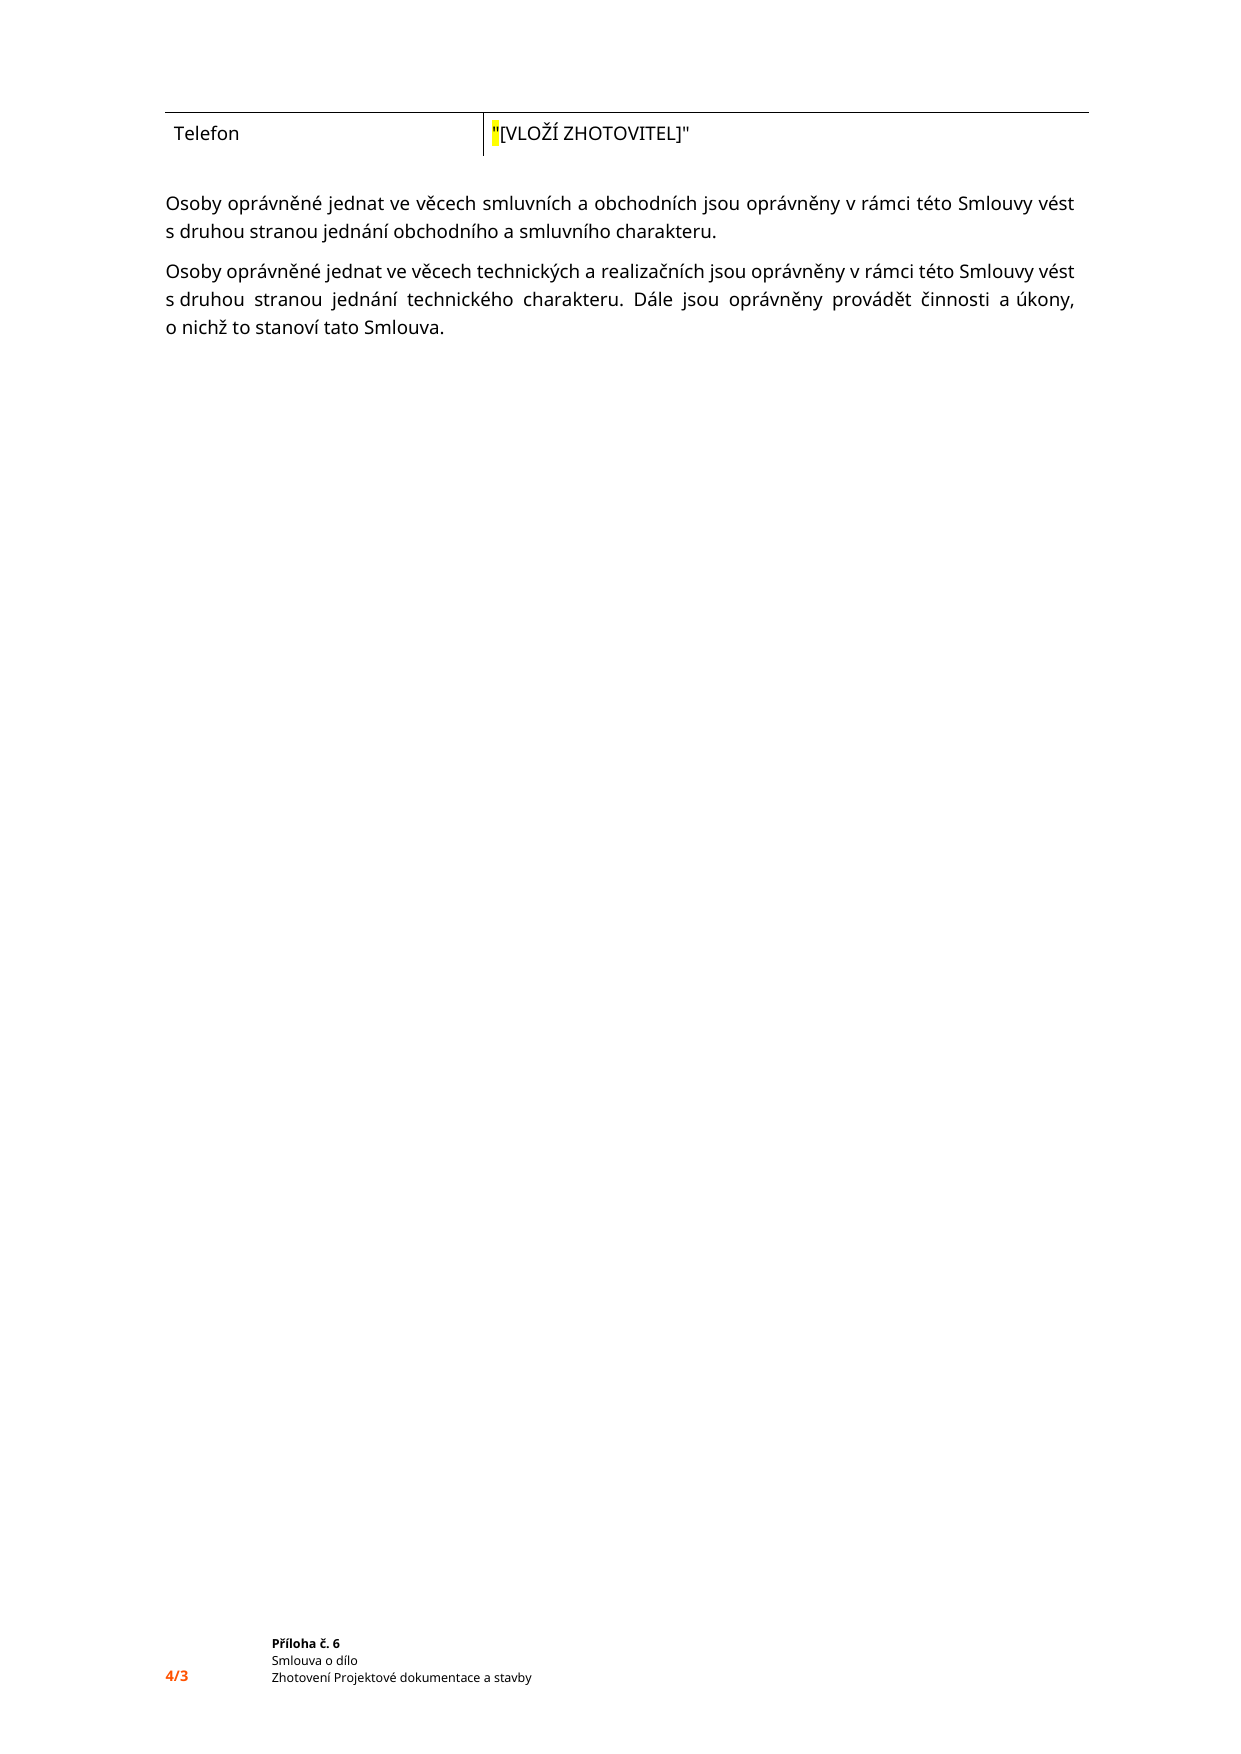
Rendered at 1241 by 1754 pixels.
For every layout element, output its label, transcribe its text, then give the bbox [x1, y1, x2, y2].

text Osoby oprávněné jednat ve věcech smluvních a obchodních jsou oprávněny v rámci této Smlouvy vést s druhou stranou jednání obchodního a smluvního charakteru. [165, 190, 1075, 243]
text Osoby oprávněné jednat ve věcech technických a realizačních jsou oprávněny v rámci této Smlouvy vést s druhou stranou jednání technického charakteru. Dále jsou oprávněny provádět činnosti a úkony, o nichž to stanoví tato Smlouva. [165, 258, 1075, 340]
table_cell [484, 113, 1089, 156]
table_cell Telefon [165, 113, 483, 156]
